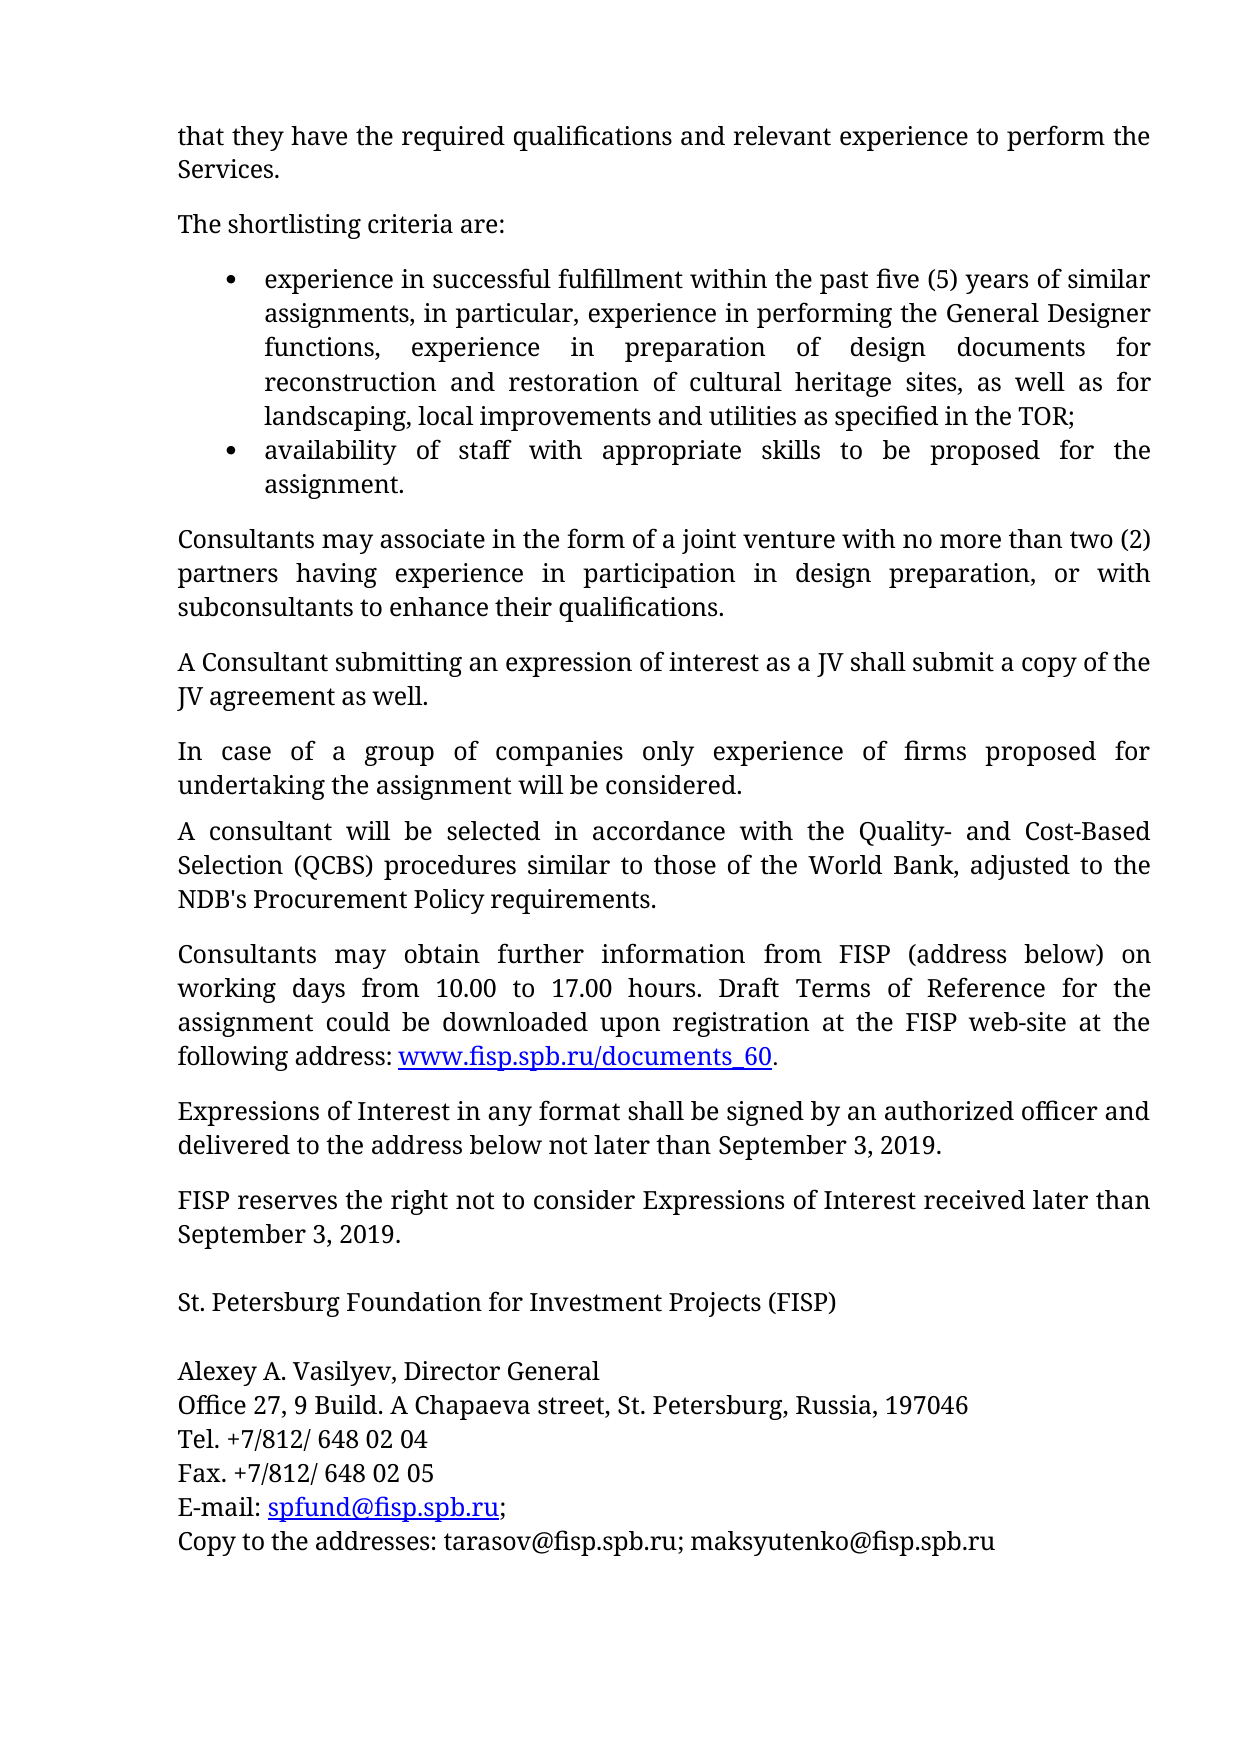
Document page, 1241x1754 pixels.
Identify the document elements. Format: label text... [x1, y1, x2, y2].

text Сonsultants may obtain further information from FISP (address below) on working days from 10.00 to 17.00 hours. Draft Terms of Reference for the assignment could be downloaded upon registration at the FISP web-site at the following address: www.fisp.spb.ru/documents_60. [177, 937, 1152, 1073]
text Copy to the addresses: tarasov@fisp.spb.ru; maksyutenko@fisp.spb.ru [177, 1523, 1152, 1558]
text Fax. +7/812/ 648 02 05 [177, 1455, 1152, 1489]
text A Consultant submitting an expression of interest as a JV shall submit a copy of the JV agreement as well. [177, 644, 1152, 712]
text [177, 118, 1152, 186]
text In case of a group of companies only experience of firms proposed for undertaking the assignment will be considered. [177, 733, 1152, 801]
list availability of staff with appropriate skills to be proposed for the assignment. [227, 432, 1152, 500]
text Foundation for Investment Projects (FISP) [177, 1285, 1152, 1319]
text E-mail: spfund@fisp.spb.ru; [177, 1489, 1152, 1523]
text Alexey A. Vasilyev, Director General [177, 1353, 1152, 1387]
text Office 27, 9 Build. A Chapaeva street, St. Petersburg, Russia, 197046 [177, 1387, 1152, 1421]
text Consultants may associate in the form of a joint venture with no more than two (2) partners having experience in participation in design preparation, or with subconsultants to enhance their qualifications. [177, 521, 1152, 623]
text FISP reserves the right not to consider Expressions of Interest received later than September 3, 2019. [177, 1183, 1152, 1251]
text A consultant will be selected in accordance with the Quality- and Cost-Based Selection (QCBS) procedures similar to those of the World Bank, adjusted to the NDB's Procurement Policy requirements. [177, 814, 1152, 916]
list experience in successful fulfillment within the past five (5) years of similar assignments, in particular, experience in performing the General Designer functions, experience in preparation of design documents for reconstruction and restoration of cultural heritage sites, as well as for landscaping, local improvements and utilities as specified in the TOR; [227, 262, 1152, 432]
text Expressions of Interest in any format shall be signed by an authorized officer and delivered to the address below not later than September 3, 2019. [177, 1094, 1152, 1162]
text The shortlisting criteria are: [177, 207, 1152, 241]
text Tel. +7/812/ 648 02 04 [177, 1421, 1152, 1455]
